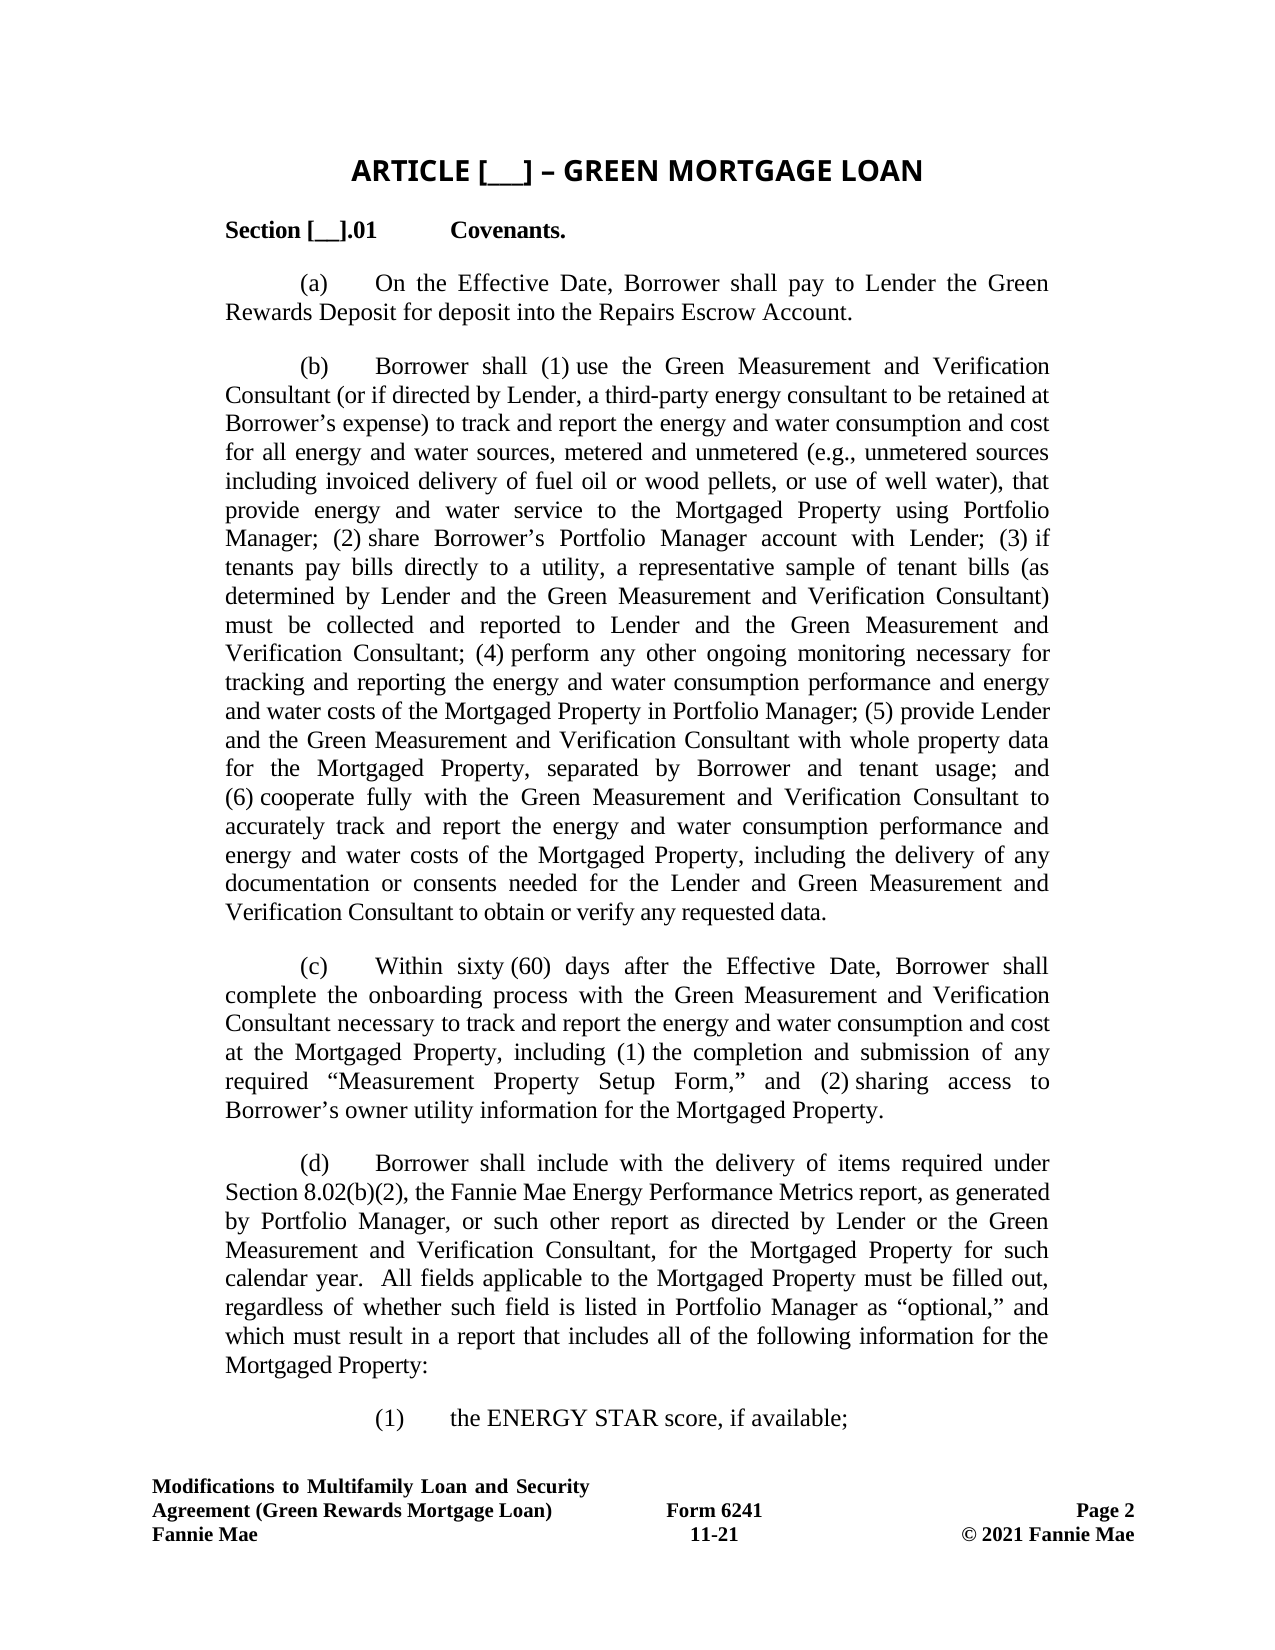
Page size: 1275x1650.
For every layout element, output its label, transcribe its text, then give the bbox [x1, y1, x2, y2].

text ARTICLE [___] – GREEN MORTGAGE LOAN [225, 150, 1050, 190]
text Section [__].01 Covenants. [225, 215, 1050, 243]
text (1) the ENERGY STAR score, if available; [300, 1403, 1050, 1432]
text (a) On the Effective Date, Borrower shall pay to Lender the Green Rewards Deposit for deposit into the Repairs Escrow Account. [225, 268, 1050, 326]
text (c) Within sixty (60) days after the Effective Date, Borrower shall complete the onboarding process with the Green Measurement and Verification Consultant necessary to track and report the energy and water consumption and cost at the Mortgaged Property, including (1) the completion and submission of any required “Measurement Property Setup Form,” and (2) sharing access to Borrower’s owner utility information for the Mortgaged Property. [225, 951, 1050, 1123]
text (b) Borrower shall (1) use the Green Measurement and Verification Consultant (or if directed by Lender, a third-party energy consultant to be retained at Borrower’s expense) to track and report the energy and water consumption and cost for all energy and water sources, metered and unmetered (e.g., unmetered sources including invoiced delivery of fuel oil or wood pellets, or use of well water), that provide energy and water service to the Mortgaged Property using Portfolio Manager; (2) share Borrower’s Portfolio Manager account with Lender; (3) if tenants pay bills directly to a utility, a representative sample of tenant bills (as determined by Lender and the Green Measurement and Verification Consultant) must be collected and reported to Lender and the Green Measurement and Verification Consultant; (4) perform any other ongoing monitoring necessary for tracking and reporting the energy and water consumption performance and energy and water costs of the Mortgaged Property in Portfolio Manager; (5) provide Lender and the Green Measurement and Verification Consultant with whole property data for the Mortgaged Property, separated by Borrower and tenant usage; and (6) cooperate fully with the Green Measurement and Verification Consultant to accurately track and report the energy and water consumption performance and energy and water costs of the Mortgaged Property, including the delivery of any documentation or consents needed for the Lender and Green Measurement and Verification Consultant to obtain or verify any requested data. [225, 351, 1050, 926]
text (d) Borrower shall include with the delivery of items required under Section 8.02(b)(2), the Fannie Mae Energy Performance Metrics report, as generated by Portfolio Manager, or such other report as directed by Lender or the Green Measurement and Verification Consultant, for the Mortgaged Property for such calendar year. All fields applicable to the Mortgaged Property must be filled out, regardless of whether such field is listed in Portfolio Manager as “optional,” and which must result in a report that includes all of the following information for the Mortgaged Property: [225, 1148, 1050, 1378]
